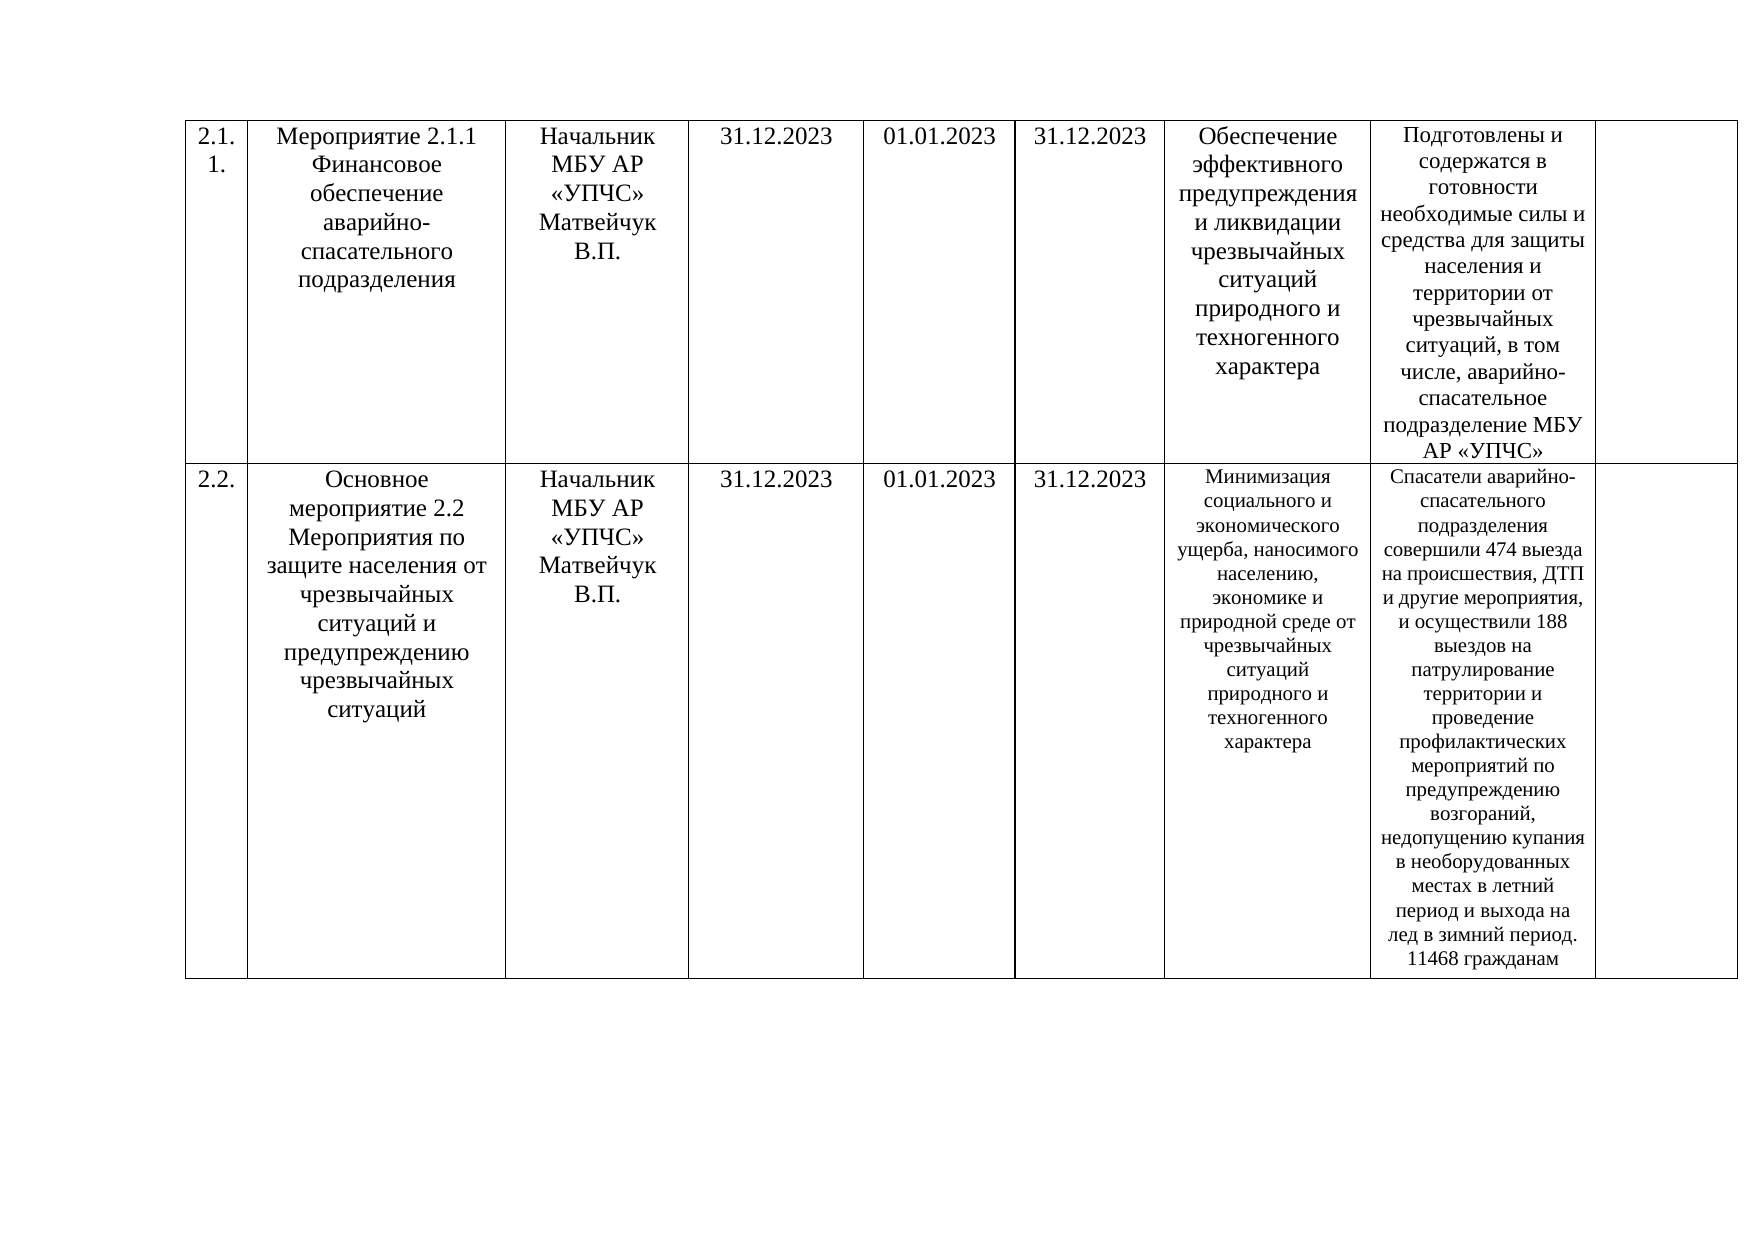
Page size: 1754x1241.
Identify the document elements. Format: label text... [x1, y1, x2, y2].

table_cell 01.01.2023 [864, 464, 1014, 978]
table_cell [1165, 464, 1370, 978]
table_cell [1596, 464, 1737, 978]
table_cell Спасатели аварийно-спасательного подразделения совершили 474 выезда на происшествия, ДТП и другие мероприятия, и осуществили 188 выездов на патрулирование территории и проведение профилактических мероприятий по предупреждению возгораний, недопущению купания в необорудованных местах в летний период и выхода на лед в зимний период. 11468 гражданам [1371, 464, 1595, 978]
table_cell 2.1.1. [186, 121, 247, 463]
table_cell 31.12.2023 [689, 464, 863, 978]
table_cell 01.01.2023 [864, 121, 1014, 463]
table_cell [1596, 121, 1737, 463]
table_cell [1371, 121, 1595, 463]
table_cell Основное мероприятие 2.2 Мероприятия по защите населения от чрезвычайных ситуаций и предупреждению чрезвычайных ситуаций [248, 464, 505, 978]
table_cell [506, 121, 688, 463]
table_cell 31.12.2023 [689, 121, 863, 463]
table_cell 31.12.2023 [1016, 464, 1164, 978]
table_cell Мероприятие 2.1.1 Финансовое обеспечение аварийно-спасательного подразделения [248, 121, 505, 463]
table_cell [1165, 121, 1370, 463]
table_cell 2.2. [186, 464, 247, 978]
table_cell 31.12.2023 [1016, 121, 1164, 463]
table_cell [506, 464, 688, 978]
